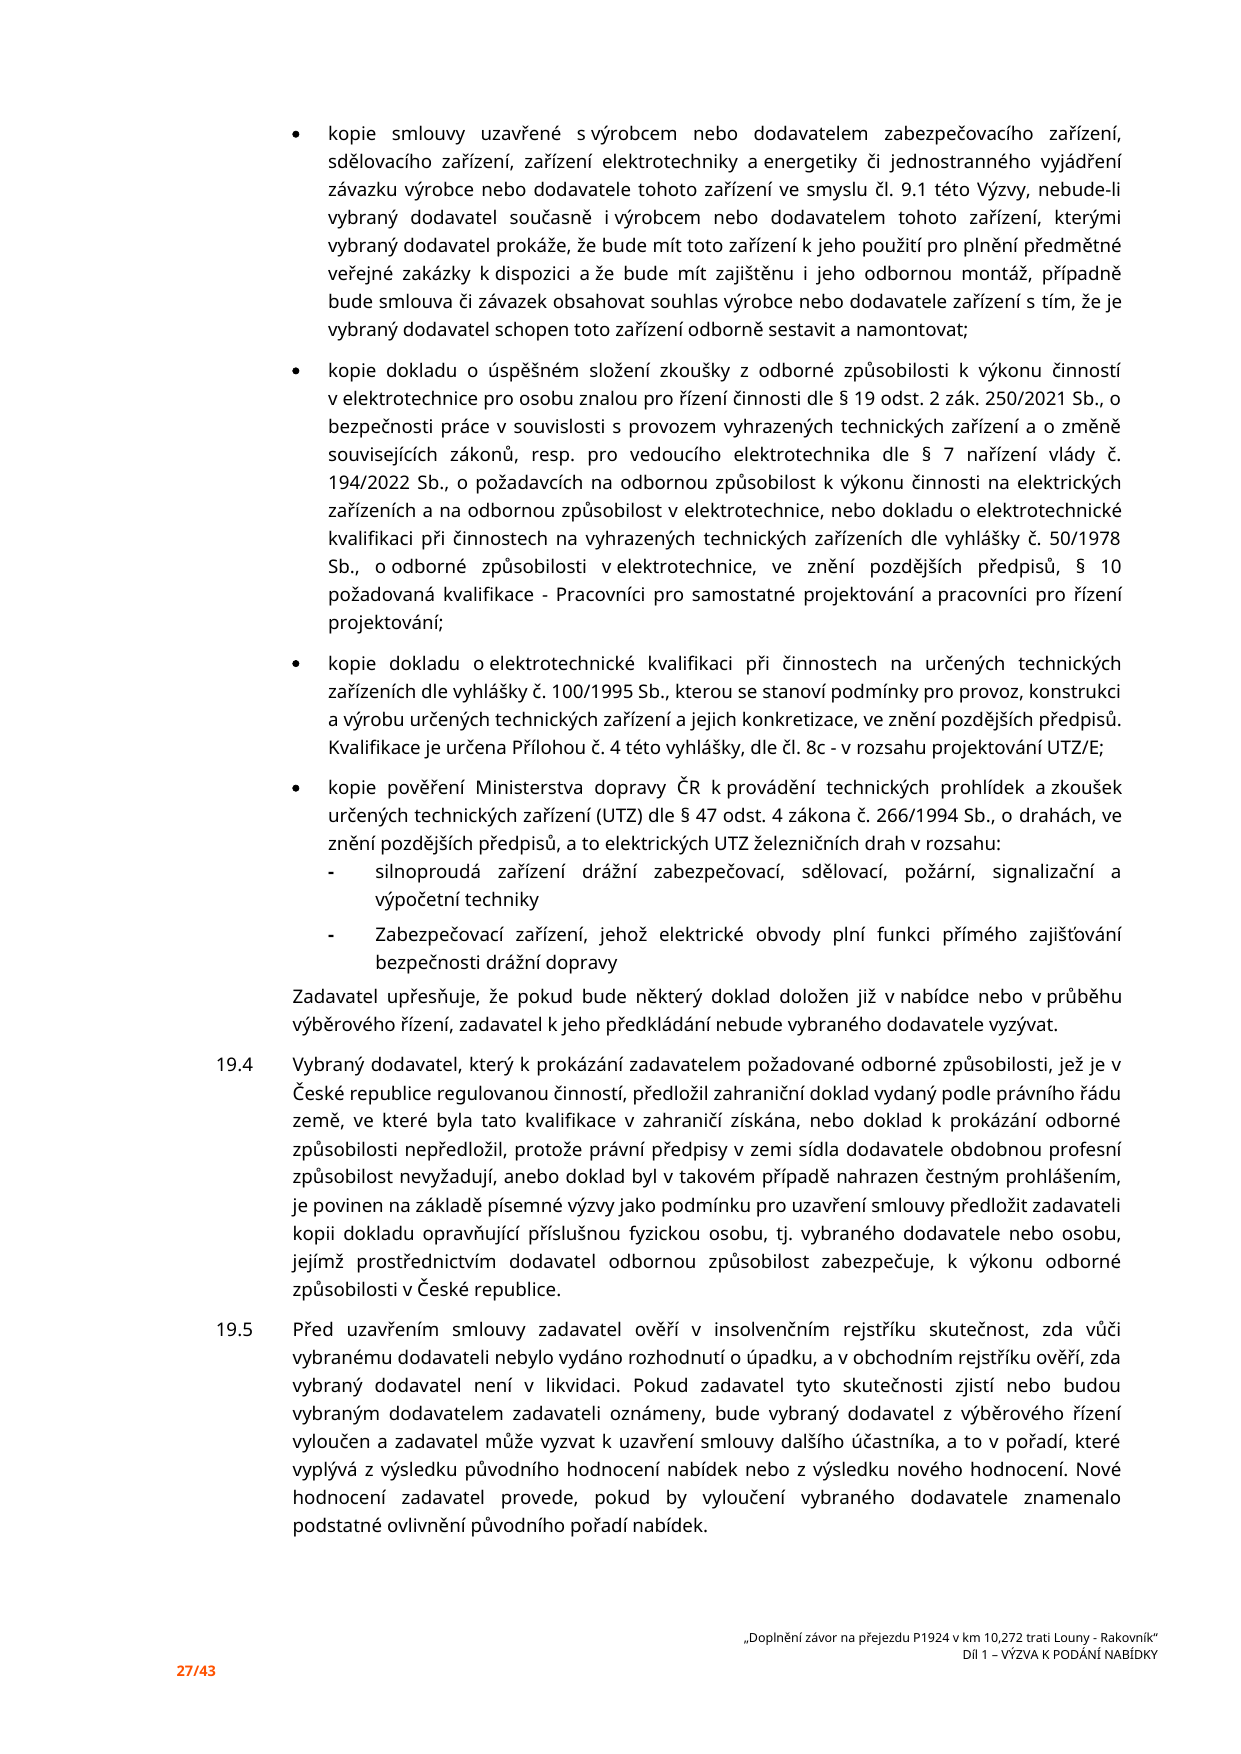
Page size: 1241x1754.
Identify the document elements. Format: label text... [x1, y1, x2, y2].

text kopie dokladu o elektrotechnické kvalifikaci při činnostech na určených technických zařízeních dle vyhlášky č. 100/1995 Sb., kterou se stanoví podmínky pro provoz, konstrukci a výrobu určených technických zařízení a jejich konkretizace, ve znění pozdějších předpisů. Kvalifikace je určena Přílohou č. 4 této vyhlášky, dle čl. 8c - v rozsahu projektování UTZ/E; [292, 650, 1122, 759]
text kopie dokladu o úspěšném složení zkoušky z odborné způsobilosti k výkonu činností v elektrotechnice pro osobu znalou pro řízení činnosti dle § 19 odst. 2 zák. 250/2021 Sb., o bezpečnosti práce v souvislosti s provozem vyhrazených technických zařízení a o změně souvisejících zákonů, resp. pro vedoucího elektrotechnika dle § 7 nařízení vlády č. 194/2022 Sb., o požadavcích na odbornou způsobilost k výkonu činnosti na elektrických zařízeních a na odbornou způsobilost v elektrotechnice, nebo dokladu o elektrotechnické kvalifikaci při činnostech na vyhrazených technických zařízeních dle vyhlášky č. 50/1978 Sb., o odborné způsobilosti v elektrotechnice, ve znění pozdějších předpisů, § 10 požadovaná kvalifikace - Pracovníci pro samostatné projektování a pracovníci pro řízení projektování; [292, 357, 1122, 635]
text Vybraný dodavatel, který k prokázání zadavatelem požadované odborné způsobilosti, jež je v České republice regulovanou činností, předložil zahraniční doklad vydaný podle právního řádu země, ve které byla tato kvalifikace v zahraničí získána, nebo doklad k prokázání odborné způsobilosti nepředložil, protože právní předpisy v zemi sídla dodavatele obdobnou profesní způsobilost nevyžadují, anebo doklad byl v takovém případě nahrazen čestným prohlášením, je povinen na základě písemné výzvy jako podmínku pro uzavření smlouvy předložit zadavateli kopii dokladu opravňující příslušnou fyzickou osobu, tj. vybraného dodavatele nebo osobu, jejímž prostřednictvím dodavatel odbornou způsobilost zabezpečuje, k výkonu odborné způsobilosti v České republice. [216, 1052, 1122, 1301]
text silnoproudá zařízení drážní zabezpečovací, sdělovací, požární, signalizační a výpočetní techniky [328, 859, 1122, 912]
text Před uzavřením smlouvy zadavatel ověří v insolvenčním rejstříku skutečnost, zda vůči vybranému dodavateli nebylo vydáno rozhodnutí o úpadku, a v obchodním rejstříku ověří, zda vybraný dodavatel není v likvidaci. Pokud zadavatel tyto skutečnosti zjistí nebo budou vybraným dodavatelem zadavateli oznámeny, bude vybraný dodavatel z výběrového řízení vyloučen a zadavatel může vyzvat k uzavření smlouvy dalšího účastníka, a to v pořadí, které vyplývá z výsledku původního hodnocení nabídek nebo z výsledku nového hodnocení. Nové hodnocení zadavatel provede, pokud by vyloučení vybraného dodavatele znamenalo podstatné ovlivnění původního pořadí nabídek. [216, 1316, 1122, 1538]
text Zadavatel upřesňuje, že pokud bude některý doklad doložen již v nabídce nebo v průběhu výběrového řízení, zadavatel k jeho předkládání nebude vybraného dodavatele vyzývat. [292, 983, 1122, 1037]
text kopie pověření Ministerstva dopravy ČR k provádění technických prohlídek a zkoušek určených technických zařízení (UTZ) dle § 47 odst. 4 zákona č. 266/1994 Sb., o drahách, ve znění pozdějších předpisů, a to elektrických UTZ železničních drah v rozsahu: [292, 774, 1122, 856]
text Zabezpečovací zařízení, jehož elektrické obvody plní funkci přímého zajišťování bezpečnosti drážní dopravy [328, 921, 1122, 974]
text kopie smlouvy uzavřené s výrobcem nebo dodavatelem zabezpečovacího zařízení, sdělovacího zařízení, zařízení elektrotechniky a energetiky či jednostranného vyjádření závazku výrobce nebo dodavatele tohoto zařízení ve smyslu čl. 9.1 této Výzvy, nebude-li vybraný dodavatel současně i výrobcem nebo dodavatelem tohoto zařízení, kterými vybraný dodavatel prokáže, že bude mít toto zařízení k jeho použití pro plnění předmětné veřejné zakázky k dispozici a že bude mít zajištěnu i jeho odbornou montáž, případně bude smlouva či závazek obsahovat souhlas výrobce nebo dodavatele zařízení s tím, že je vybraný dodavatel schopen toto zařízení odborně sestavit a namontovat; [292, 121, 1122, 342]
